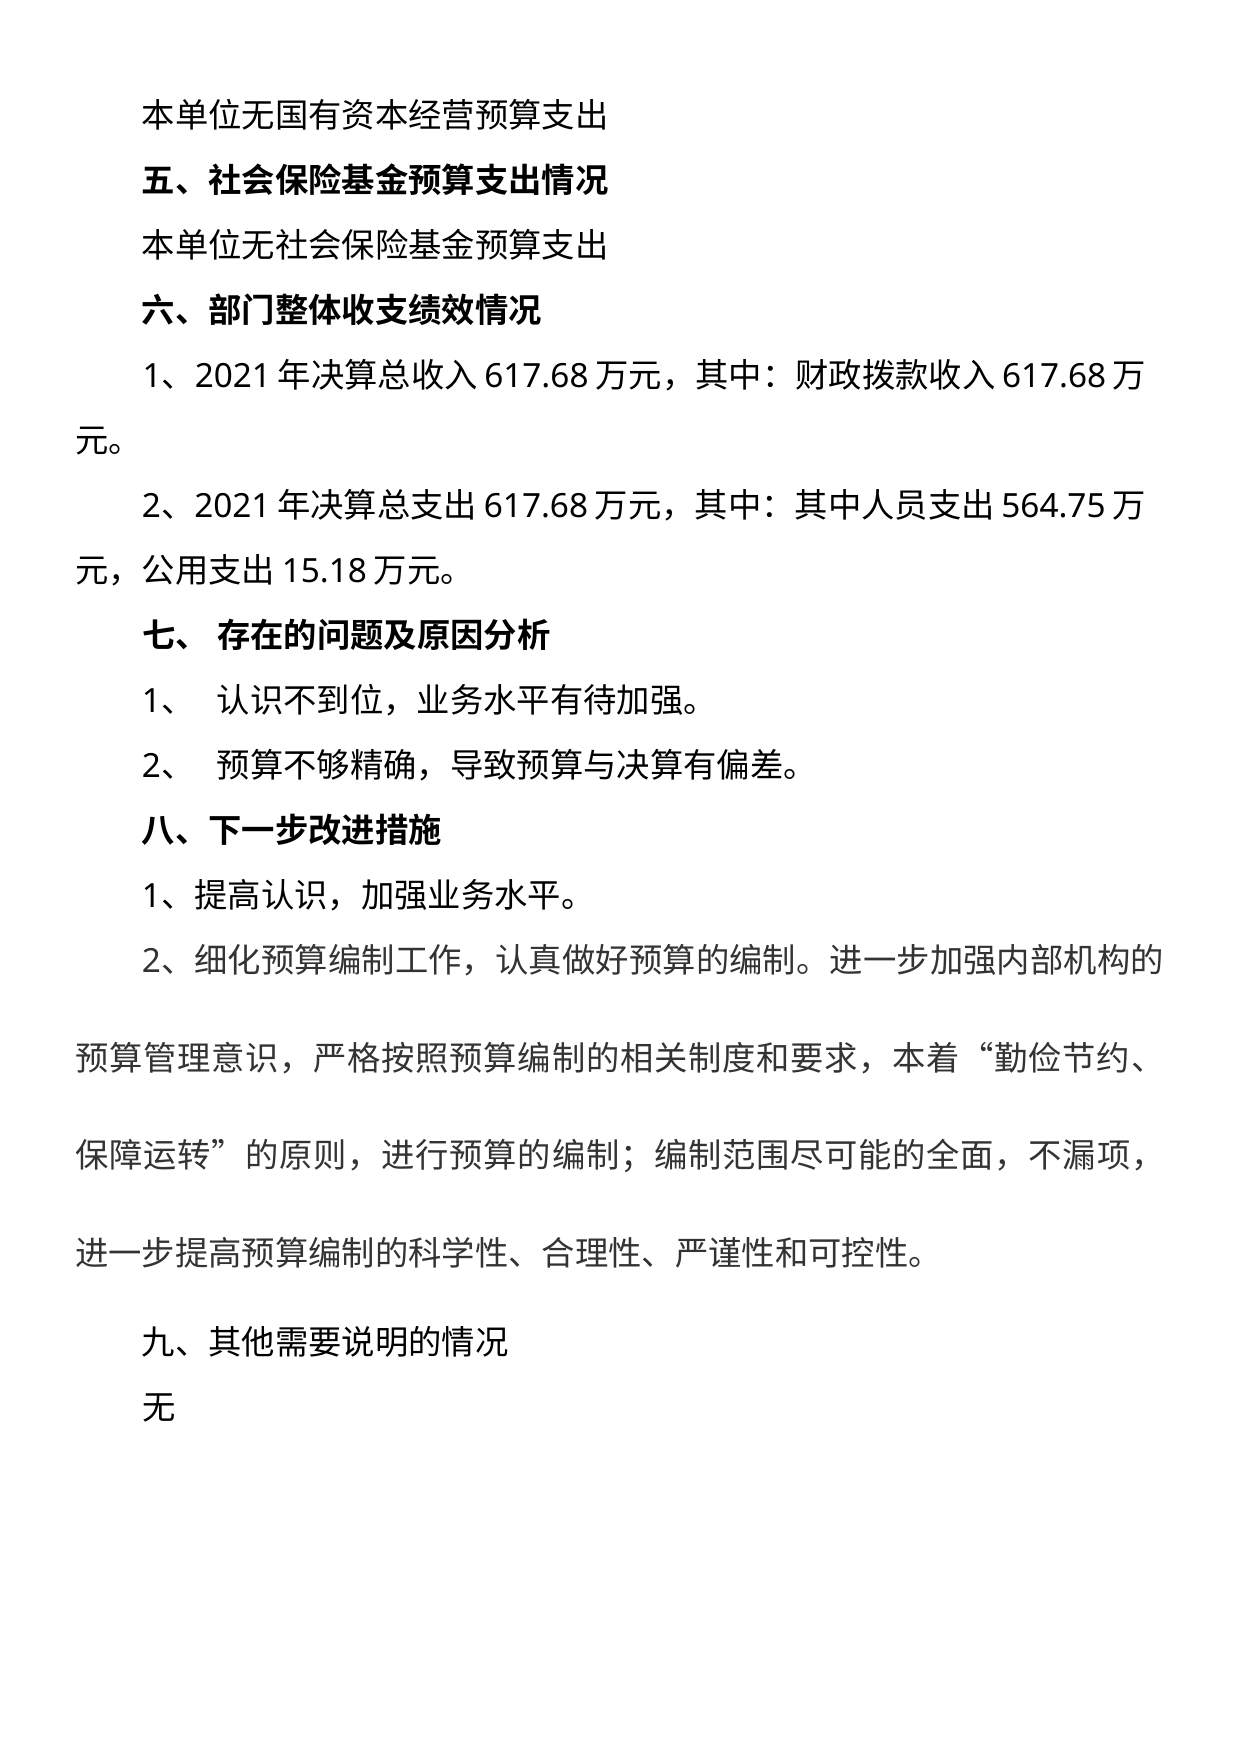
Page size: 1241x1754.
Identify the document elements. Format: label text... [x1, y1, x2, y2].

text 八、下一步改进措施 [142, 796, 1165, 861]
text 2、2021年决算总支出617.68万元，其中：其中人员支出564.75万元，公用支出15.18万元。 [75, 471, 1165, 601]
text 1、2021年决算总收入617.68万元，其中：财政拨款收入617.68万元。 [75, 341, 1165, 471]
text 五、社会保险基金预算支出情况 [75, 146, 1165, 211]
list 存在的问题及原因分析 [142, 601, 1165, 666]
text 六、部门整体收支绩效情况 [75, 276, 1165, 341]
text 2、细化预算编制工作，认真做好预算的编制。进一步加强内部机构的预算管理意识，严格按照预算编制的相关制度和要求，本着“勤俭节约、保障运转”的原则，进行预算的编制；编制范围尽可能的全面，不漏项，进一步提高预算编制的科学性、合理性、严谨性和可控性。 [75, 926, 1165, 1283]
text 九、其他需要说明的情况 [75, 1307, 1165, 1372]
list 认识不到位，业务水平有待加强。 [142, 666, 1165, 731]
list 本单位无国有资本经营预算支出 [142, 81, 1165, 146]
text 1、提高认识，加强业务水平。 [75, 861, 1165, 926]
list 预算不够精确，导致预算与决算有偏差。 [142, 731, 1165, 796]
text 无 [75, 1372, 1165, 1437]
list 本单位无社会保险基金预算支出 [142, 211, 1165, 276]
